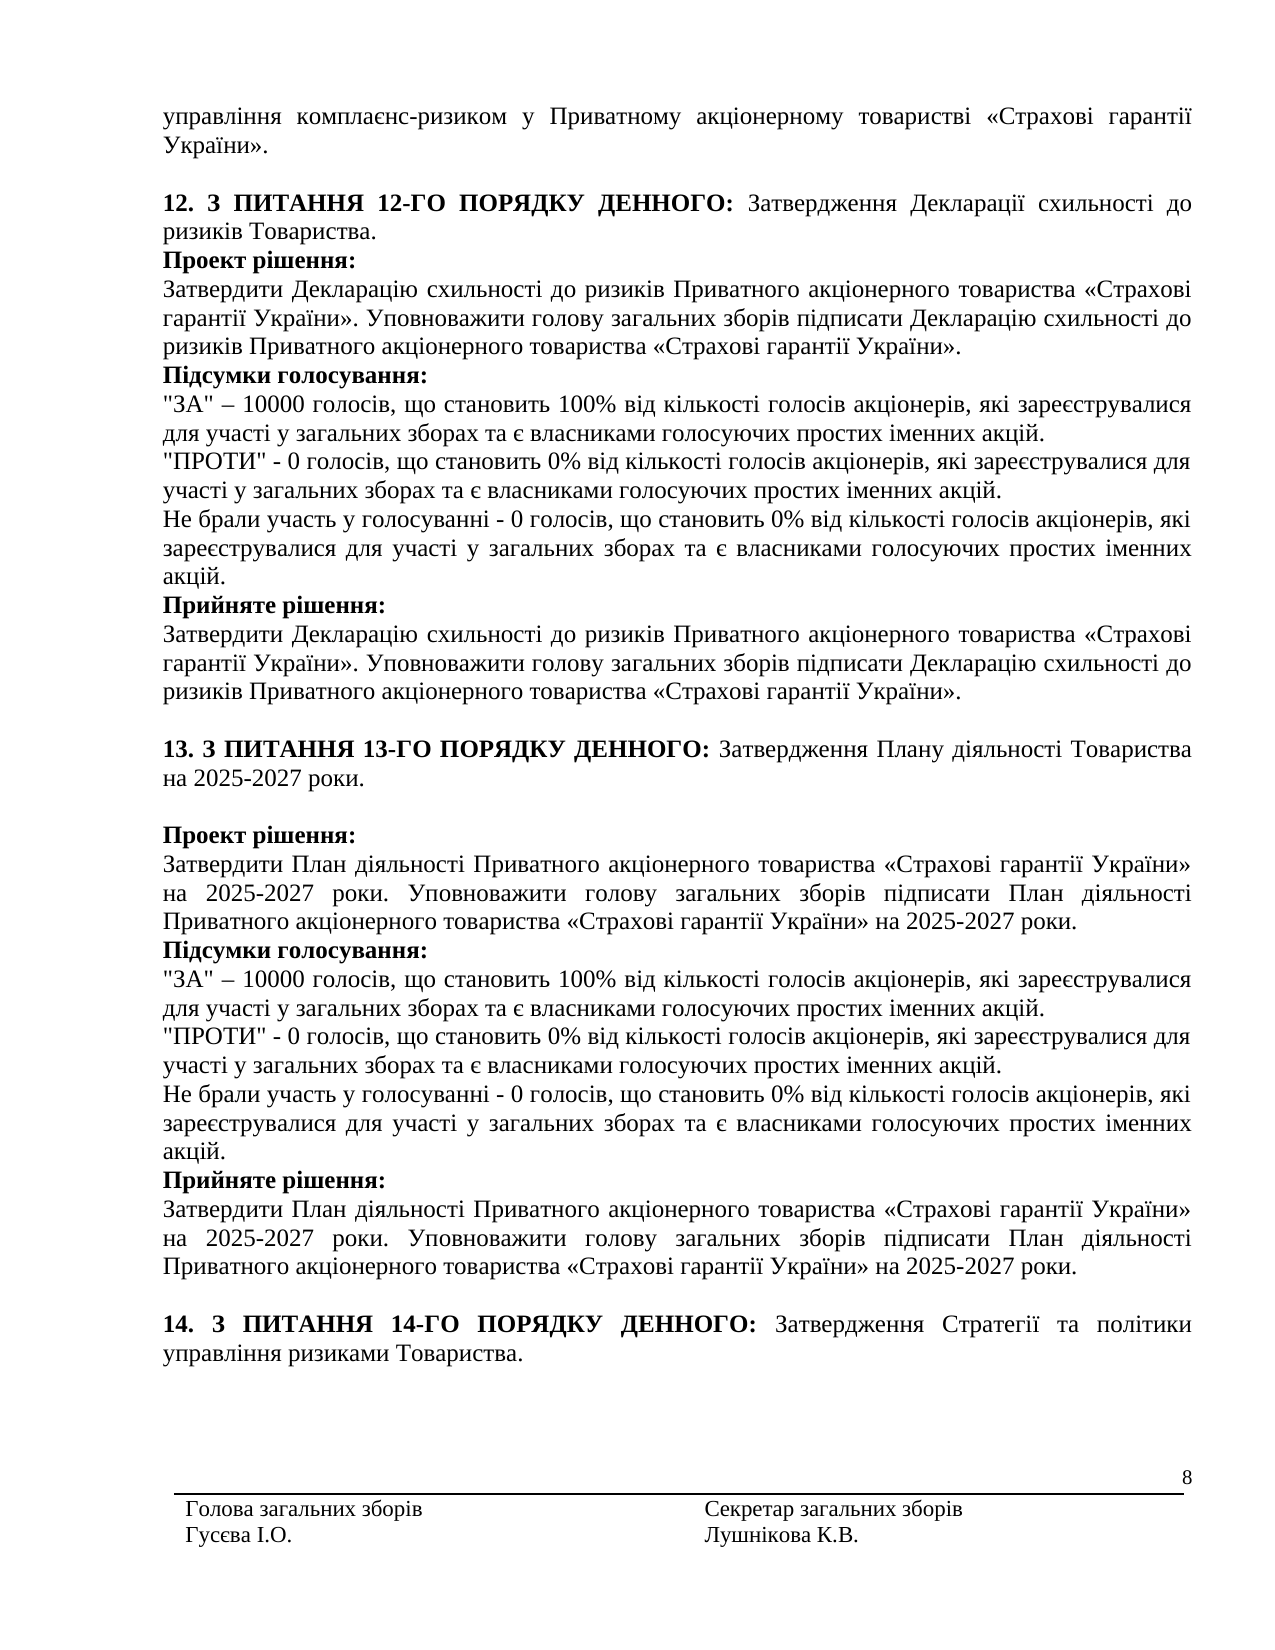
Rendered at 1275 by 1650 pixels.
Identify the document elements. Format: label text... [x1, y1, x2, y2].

text Затвердити План діяльності Приватного акціонерного товариства «Страхові гарантії України» на 2025-2027 роки. Уповноважити голову загальних зборів підписати План діяльності Приватного акціонерного товариства «Страхові гарантії України» на 2025-2027 роки. [163, 1194, 1192, 1280]
text 13. З ПИТАННЯ 13-ГО ПОРЯДКУ ДЕННОГО: Затвердження Плану діяльності Товариства на 2025-2027 роки. [163, 734, 1192, 791]
text Проект рішення: [163, 245, 1192, 274]
text 12. З ПИТАННЯ 12-ГО ПОРЯДКУ ДЕННОГО: Затвердження Декларації схильності до ризиків Товариства. [163, 188, 1192, 245]
text Прийняте рішення: [163, 590, 1192, 619]
text Підсумки голосування: [163, 360, 1192, 389]
text Затвердити План діяльності Приватного акціонерного товариства «Страхові гарантії України» на 2025-2027 роки. Уповноважити голову загальних зборів підписати План діяльності Приватного акціонерного товариства «Страхові гарантії України» на 2025-2027 роки. [163, 849, 1192, 935]
text Проект рішення: [163, 820, 1192, 849]
text Підсумки голосування: [163, 935, 1192, 964]
text 14. З ПИТАННЯ 14-ГО ПОРЯДКУ ДЕННОГО: Затвердження Стратегії та політики управління ризиками Товариства. [163, 1309, 1192, 1366]
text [163, 101, 1192, 159]
text Затвердити Декларацію схильності до ризиків Приватного акціонерного товариства «Страхові гарантії України». Уповноважити голову загальних зборів підписати Декларацію схильності до ризиків Приватного акціонерного товариства «Страхові гарантії України». [163, 619, 1192, 705]
text Прийняте рішення: [163, 1165, 1192, 1194]
text Затвердити Декларацію схильності до ризиків Приватного акціонерного товариства «Страхові гарантії України». Уповноважити голову загальних зборів підписати Декларацію схильності до ризиків Приватного акціонерного товариства «Страхові гарантії України». [163, 274, 1192, 360]
